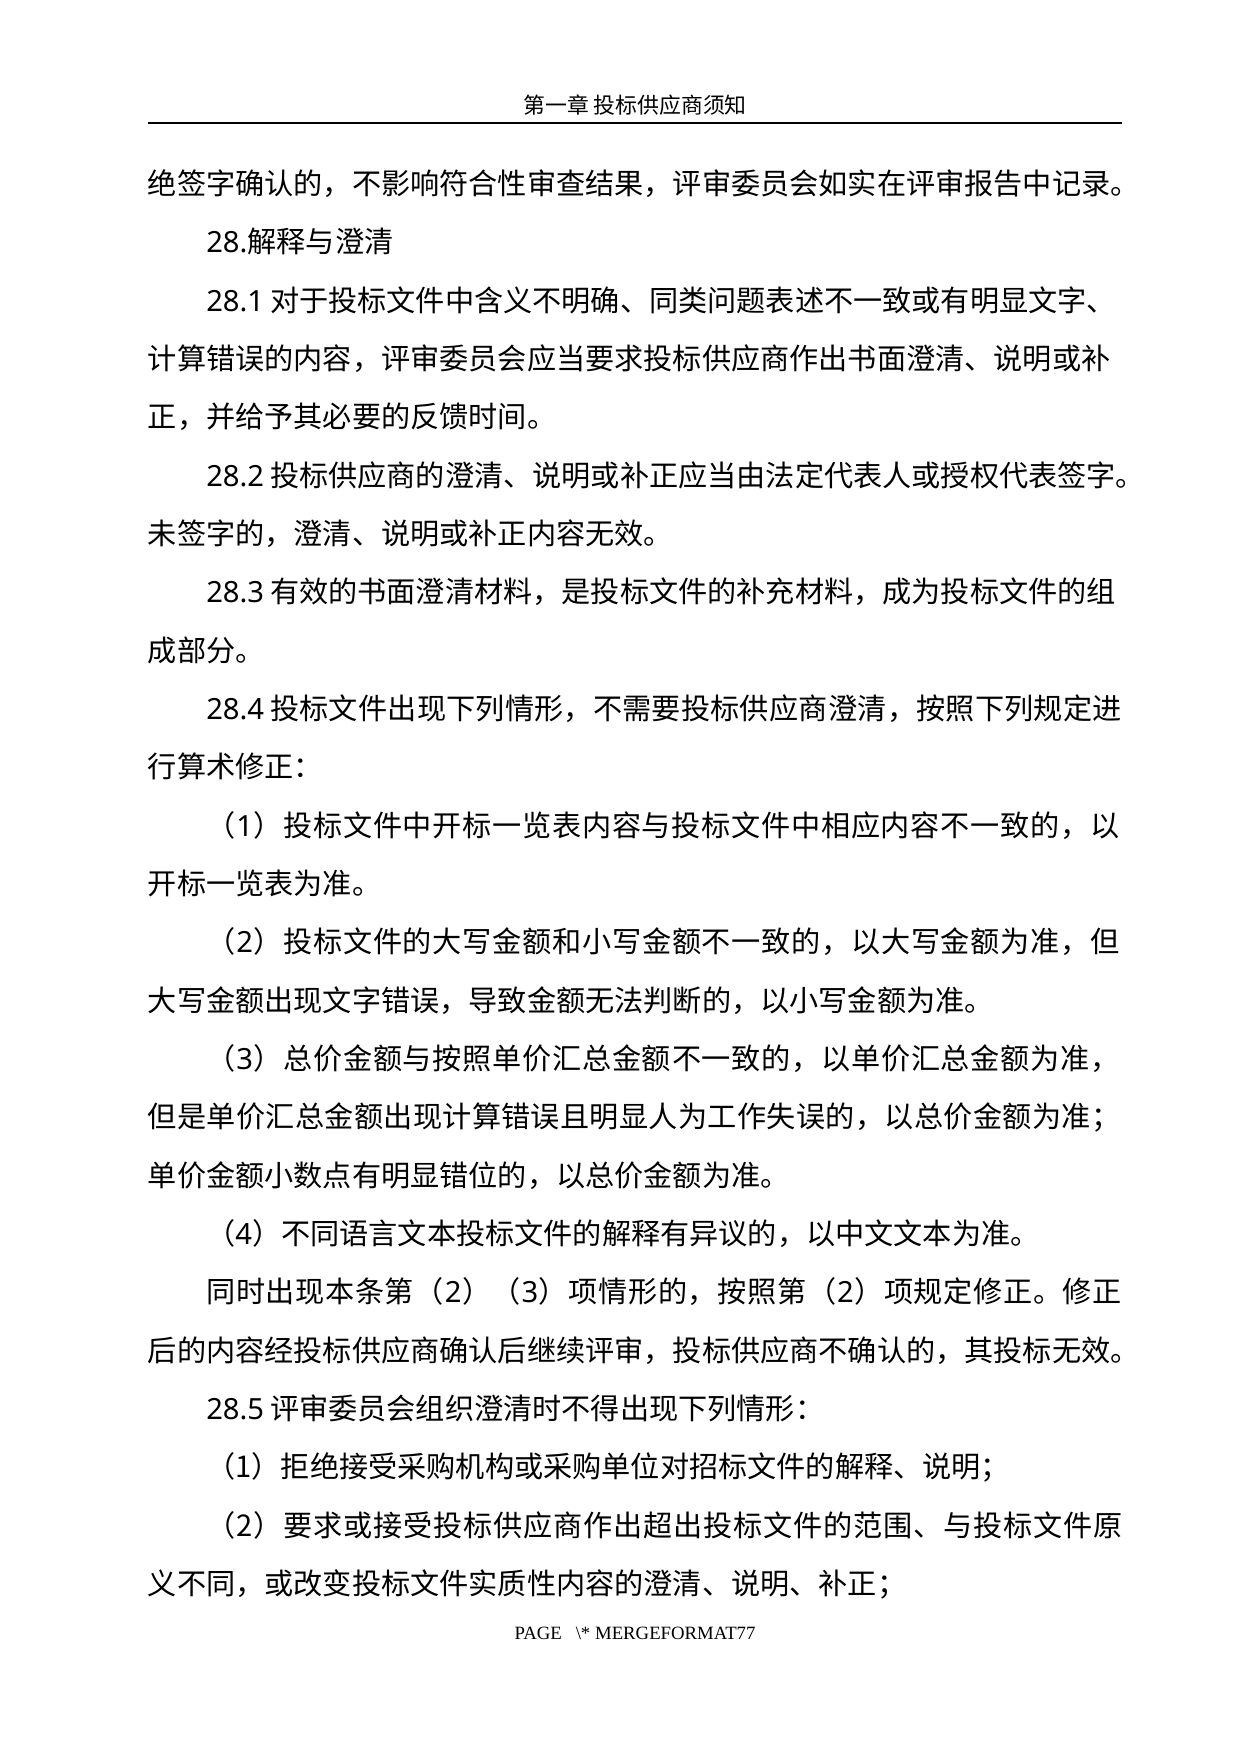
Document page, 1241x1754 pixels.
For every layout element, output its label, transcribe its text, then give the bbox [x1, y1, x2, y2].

text （1）投标文件中开标一览表内容与投标文件中相应内容不一致的，以开标一览表为准。 [148, 789, 1122, 906]
text 28.5评审委员会组织澄清时不得出现下列情形： [148, 1373, 1122, 1431]
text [148, 148, 1122, 206]
text （4）不同语言文本投标文件的解释有异议的，以中文文本为准。 [148, 1198, 1122, 1256]
text 28.4投标文件出现下列情形，不需要投标供应商澄清，按照下列规定进行算术修正： [148, 673, 1122, 789]
text （2）投标文件的大写金额和小写金额不一致的，以大写金额为准，但大写金额出现文字错误，导致金额无法判断的，以小写金额为准。 [148, 906, 1122, 1023]
text 28.2投标供应商的澄清、说明或补正应当由法定代表人或授权代表签字。未签字的，澄清、说明或补正内容无效。 [148, 439, 1122, 556]
subtitle 28.解释与澄清 [148, 206, 1122, 264]
text 同时出现本条第（2）（3）项情形的，按照第（2）项规定修正。修正后的内容经投标供应商确认后继续评审，投标供应商不确认的，其投标无效。 [148, 1256, 1122, 1373]
text 28.1对于投标文件中含义不明确、同类问题表述不一致或有明显文字、计算错误的内容，评审委员会应当要求投标供应商作出书面澄清、说明或补正，并给予其必要的反馈时间。 [148, 264, 1122, 439]
text （3）总价金额与按照单价汇总金额不一致的，以单价汇总金额为准，但是单价汇总金额出现计算错误且明显人为工作失误的，以总价金额为准；单价金额小数点有明显错位的，以总价金额为准。 [148, 1023, 1122, 1198]
text （1）拒绝接受采购机构或采购单位对招标文件的解释、说明； [148, 1431, 1122, 1489]
text （2）要求或接受投标供应商作出超出投标文件的范围、与投标文件原义不同，或改变投标文件实质性内容的澄清、说明、补正； [148, 1489, 1122, 1606]
text 28.3有效的书面澄清材料，是投标文件的补充材料，成为投标文件的组成部分。 [148, 556, 1122, 673]
